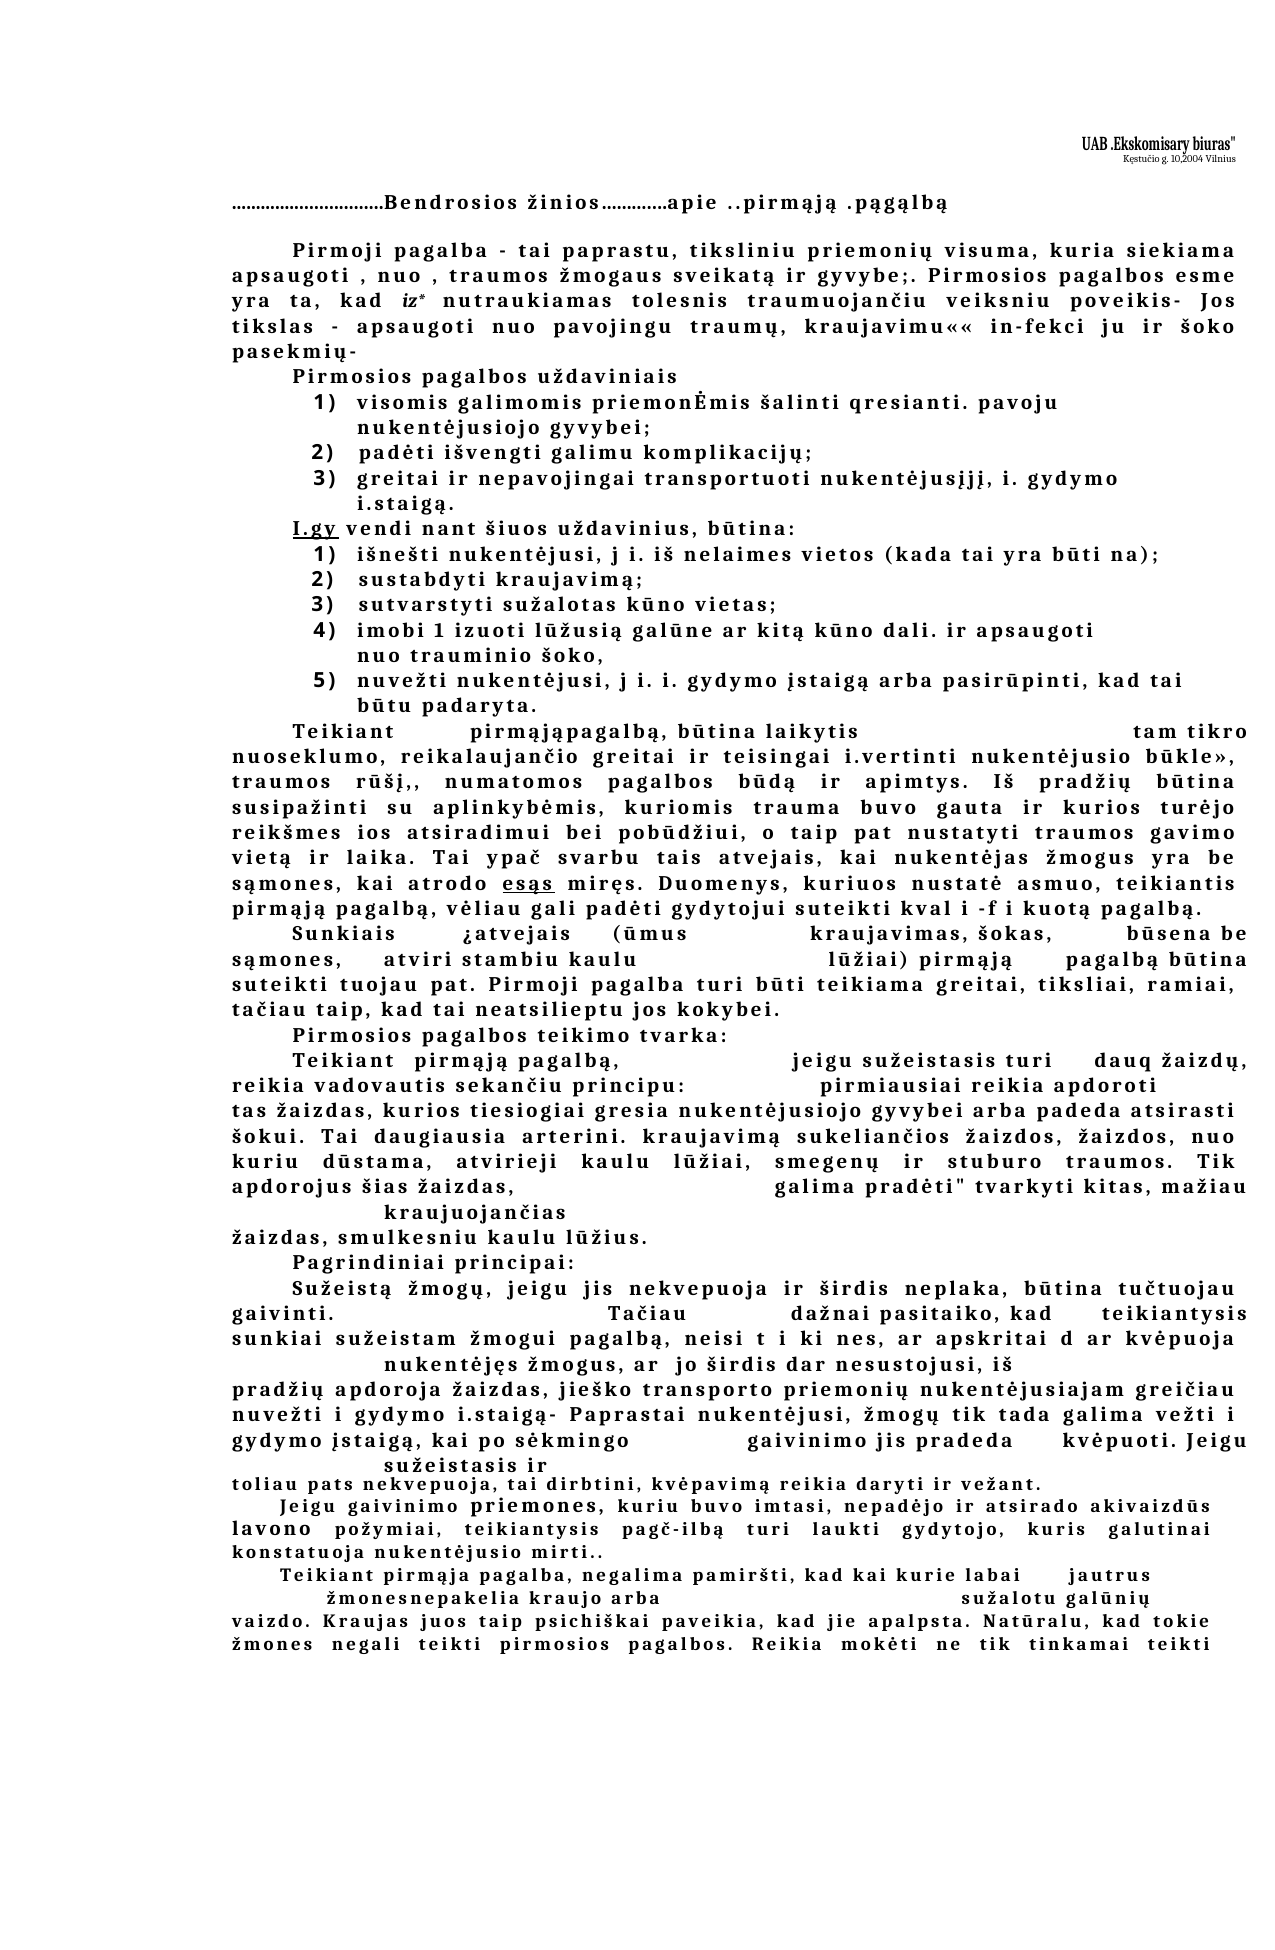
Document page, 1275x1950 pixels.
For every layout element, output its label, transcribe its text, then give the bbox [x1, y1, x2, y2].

text Sunkiais ¿atvejais (ūmus kraujavimas, šokas, būsena be [232, 921, 1242, 946]
text suteikti tuojau pat. Pirmoji pagalba turi būti teikiama greitai, tiksliai, ramiai, tačiau taip, kad tai neatsilieptu jos kokybei. [232, 971, 1236, 1022]
text toliau pats nekvepuoja, tai dirbtini, kvėpavimą reikia daryti ir vežant. [232, 1477, 1211, 1494]
list visomis galimomis priemonĖmis šalinti qresianti. pavoju nukentėjusiojo gyvybei; [313, 389, 1186, 439]
text Pirmosios pagalbos uždaviniais [232, 364, 1242, 389]
text sunkiai sužeistam žmogui pagalbą, neisi t i ki nes, ar apskritai d ar kvėpuoja nukentėjęs žmogus, ar jo širdis dar nesustojusi, iš [232, 1326, 1236, 1376]
text sąmones, atviri stambiu kaulu lūžiai) pirmąją pagalbą būtina [232, 946, 1242, 971]
list išnešti nukentėjusi, j i. iš nelaimes vietos (kada tai yra būti na); [313, 541, 1186, 566]
text nuoseklumo, reikalaujančio greitai ir teisingai i.vertinti nukentėjusio būkle», traumos rūšį,, numatomos pagalbos būdą ir apimtys. Iš pradžių būtina susipažinti su aplinkybėmis, kuriomis trauma buvo gauta ir kurios turėjo reikšmes ios atsiradimui bei pobūdžiui, o taip pat nustatyti traumos gavimo vietą ir laika. Tai ypač svarbu tais atvejais, kai nukentėjas žmogus yra be sąmones, kai atrodo esąs miręs. Duomenys, kuriuos nustatė asmuo, teikiantis pirmąją pagalbą, vėliau gali padėti gydytojui suteikti kval i -f i kuotą pagalbą. [232, 743, 1236, 921]
text UAB .Ekskomisary biuras" [230, 135, 1236, 154]
text reikia vadovautis sekančiu principu: pirmiausiai reikia apdoroti [232, 1072, 1242, 1098]
text pradžių apdoroja žaizdas, jieško transporto priemonių nukentėjusiajam greičiau nuvežti i gydymo i.staigą- Paprastai nukentėjusi, žmogų tik tada galima vežti i gydymo įstaigą, kai po sėkmingo gaivinimo jis pradeda kvėpuoti. Jeigu sužeistasis ir [232, 1376, 1236, 1477]
text Pirmoji pagalba - tai paprastu, tiksliniu priemonių visuma, kuria siekiama apsaugoti , nuo , traumos žmogaus sveikatą ir gyvybe;. Pirmosios pagalbos esme yra ta, kad iz* nutraukiamas tolesnis traumuojančiu veiksniu poveikis- Jos tikslas - apsaugoti nuo pavojingu traumų, kraujavimu«« in-fekci ju ir šoko pasekmių- [232, 237, 1236, 364]
list sutvarstyti sužalotas kūno vietas; [311, 591, 1242, 617]
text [232, 1609, 1211, 1655]
list imobi 1 izuoti lūžusią galūne ar kitą kūno dali. ir apsaugoti nuo trauminio šoko, [313, 617, 1102, 667]
text I.gy vendi nant šiuos uždavinius, būtina: [232, 516, 1242, 541]
text Sužeistą žmogų, jeigu jis nekvepuoja ir širdis neplaka, būtina tučtuojau gaivinti. Tačiau dažnai pasitaiko, kad teikiantysis [232, 1275, 1236, 1326]
text Teikiant pirmąja pagalba, negalima pamiršti, kad kai kurie labai jautrus žmones nepakelia kraujo arba sužalotu galūnių [232, 1563, 1211, 1609]
text Bendrosios žinios apie ..pirmąją .pągąlbą [232, 192, 1242, 213]
text Jeigu gaivinimo priemones, kuriu buvo imtasi, nepadėjo ir atsirado akivaizdūs lavono požymiai, teikiantysis pagč-ilbą turi laukti gydytojo, kuris galutinai konstatuoja nukentėjusio mirti.. [232, 1494, 1211, 1563]
list greitai ir nepavojingai transportuoti nukentėjusįjį, i. gydymo i.staigą. [313, 465, 1186, 516]
list nuvežti nukentėjusi, j i. i. gydymo įstaigą arba pasirūpinti, kad tai būtu padaryta. [313, 667, 1236, 718]
text Teikiant pirmąją pagalbą, jeigu sužeistasis turi dauq žaizdų, [232, 1047, 1242, 1072]
list padėti išvengti galimu komplikacijų; [311, 439, 1242, 465]
text žaizdas, smulkesniu kaulu lūžius. [232, 1224, 1242, 1249]
text tas žaizdas, kurios tiesiogiai gresia nukentėjusiojo gyvybei arba padeda atsirasti šokui. Tai daugiausia arterini. kraujavimą sukeliančios žaizdos, žaizdos, nuo kuriu dūstama, atvirieji kaulu lūžiai, smegenų ir stuburo traumos. Tik apdorojus šias žaizdas, galima pradėti" tvarkyti kitas, mažiau kraujuojančias [232, 1098, 1236, 1224]
text Teikiant pirmąją pagalbą, būtina laikytis tam tikro [232, 718, 1242, 743]
list sustabdyti kraujavimą; [311, 566, 1242, 591]
text Pirmosios pagalbos teikimo tvarka: [232, 1022, 1242, 1047]
text Pagrindiniai principai: [232, 1249, 1242, 1275]
